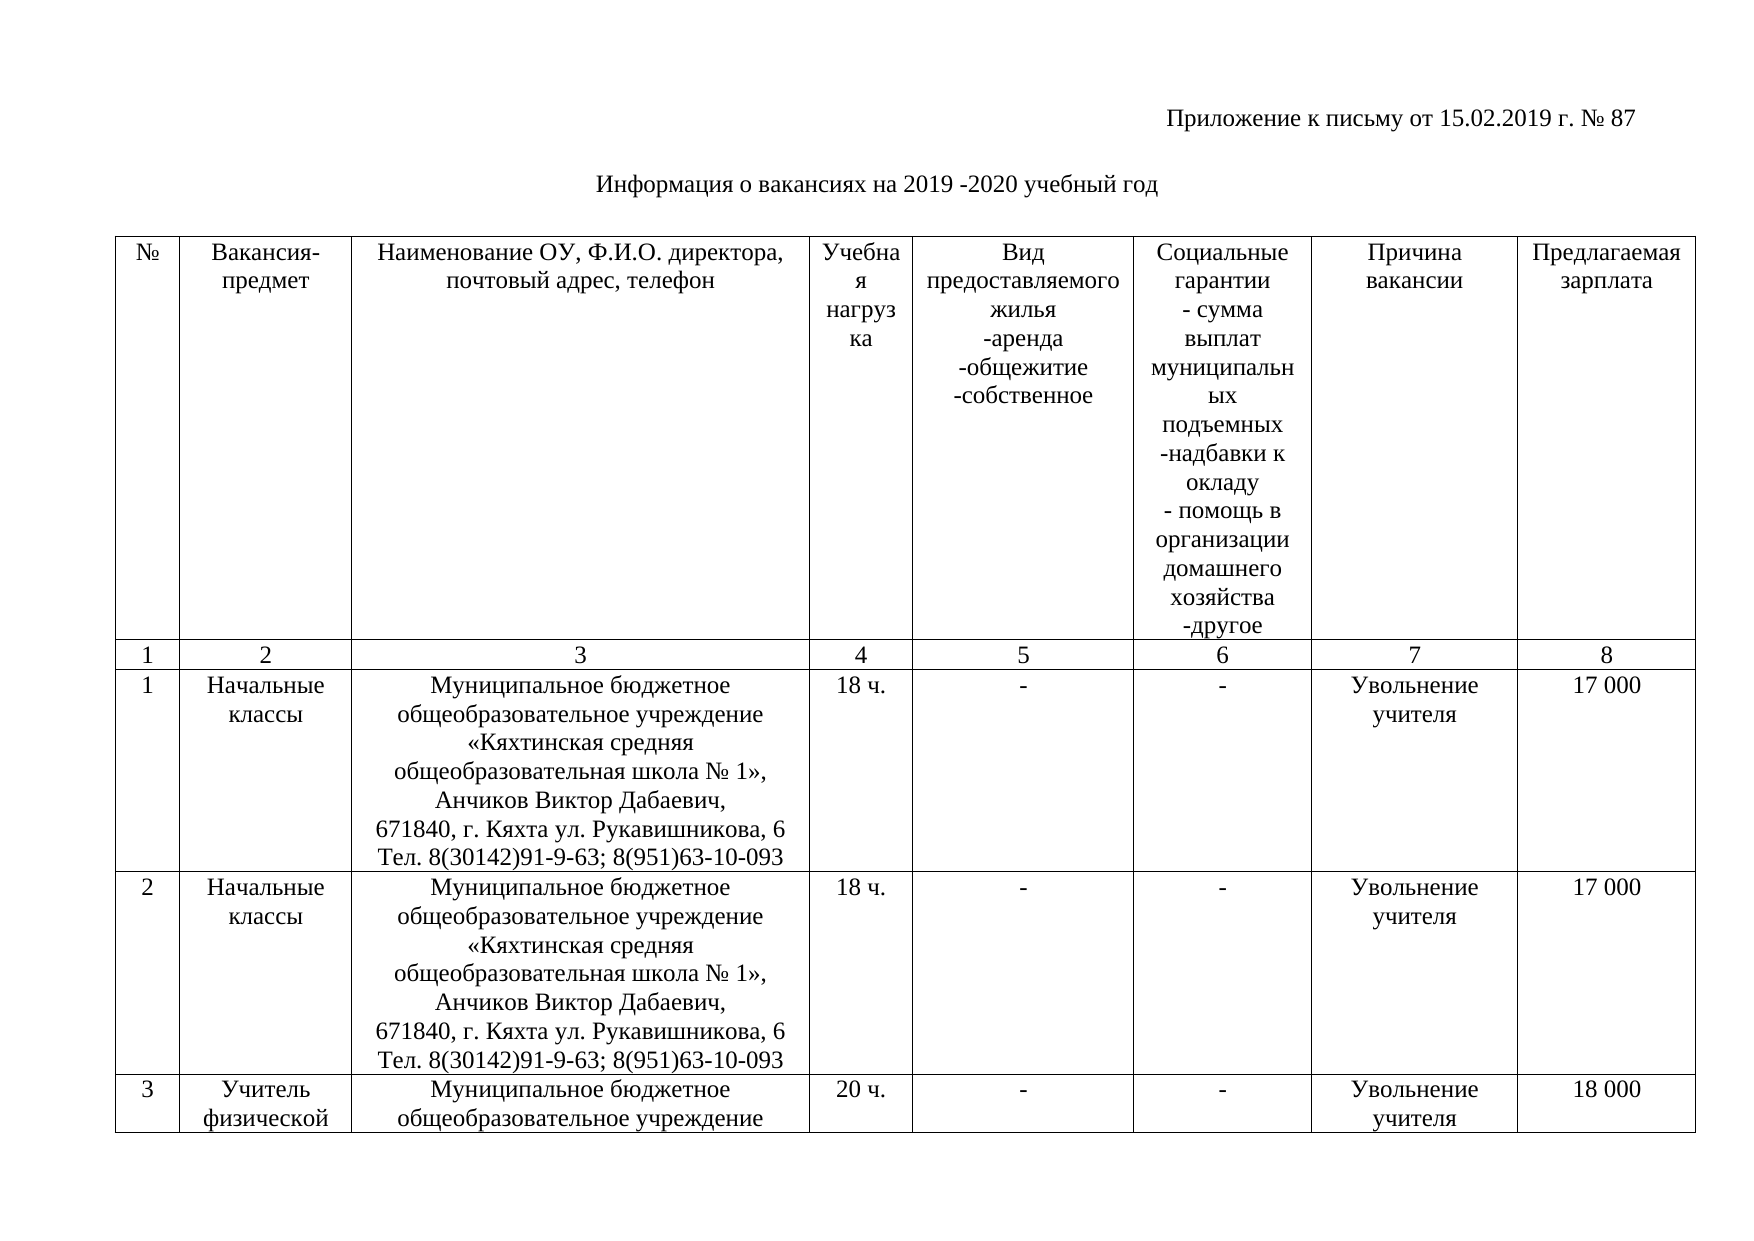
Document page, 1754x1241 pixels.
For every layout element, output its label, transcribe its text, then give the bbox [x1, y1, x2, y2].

table_cell Начальные классы [180, 872, 351, 1073]
table_cell 17 000 [1518, 670, 1695, 871]
table_cell 7 [1312, 640, 1517, 669]
table_cell - [913, 1075, 1133, 1132]
table_cell 18 ч. [810, 872, 912, 1073]
table_header Вид предоставляемого жилья -аренда -общежитие -собственное [913, 237, 1133, 639]
table_cell - [913, 670, 1133, 871]
table_header Социальные гарантии - сумма выплат муниципальных подъемных -надбавки к окладу - помощь в организации домашнего хозяйства -другое [1134, 237, 1311, 639]
table_cell 17 000 [1518, 872, 1695, 1073]
table_header Вакансия-предмет [180, 237, 351, 639]
table_cell Увольнение учителя [1312, 670, 1517, 871]
table_cell 8 [1518, 640, 1695, 669]
table_cell 2 [180, 640, 351, 669]
table_header Предлагаемая зарплата [1518, 237, 1695, 639]
table_cell Увольнение учителя [1312, 872, 1517, 1073]
text Приложение к письму от 15.02.2019 г. № 87 [118, 103, 1636, 132]
table_cell - [1134, 872, 1311, 1073]
table_cell 5 [913, 640, 1133, 669]
table_header Учебная нагрузка [810, 237, 912, 639]
table_cell 3 [352, 640, 809, 669]
table_header Наименование ОУ, Ф.И.О. директора, почтовый адрес, телефон [352, 237, 809, 639]
table_cell 2 [116, 872, 179, 1073]
table_cell Начальные классы [180, 670, 351, 871]
table_cell 3 [116, 1075, 179, 1132]
table_cell 20 ч. [810, 1075, 912, 1132]
table_cell Увольнение учителя [1312, 1075, 1517, 1132]
table_cell - [1134, 1075, 1311, 1132]
table_cell - [913, 872, 1133, 1073]
table_cell - [1134, 670, 1311, 871]
table_cell 1 [116, 670, 179, 871]
table_cell 6 [1134, 640, 1311, 669]
text Информация о вакансиях на 2019 -2020 учебный год [118, 169, 1636, 198]
table_cell 1 [116, 640, 179, 669]
table_cell 4 [810, 640, 912, 669]
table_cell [352, 1075, 809, 1132]
table_cell 18 000 [1518, 1075, 1695, 1132]
table_header Причина вакансии [1312, 237, 1517, 639]
table_header № [116, 237, 179, 639]
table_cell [180, 1075, 351, 1132]
table_cell 18 ч. [810, 670, 912, 871]
